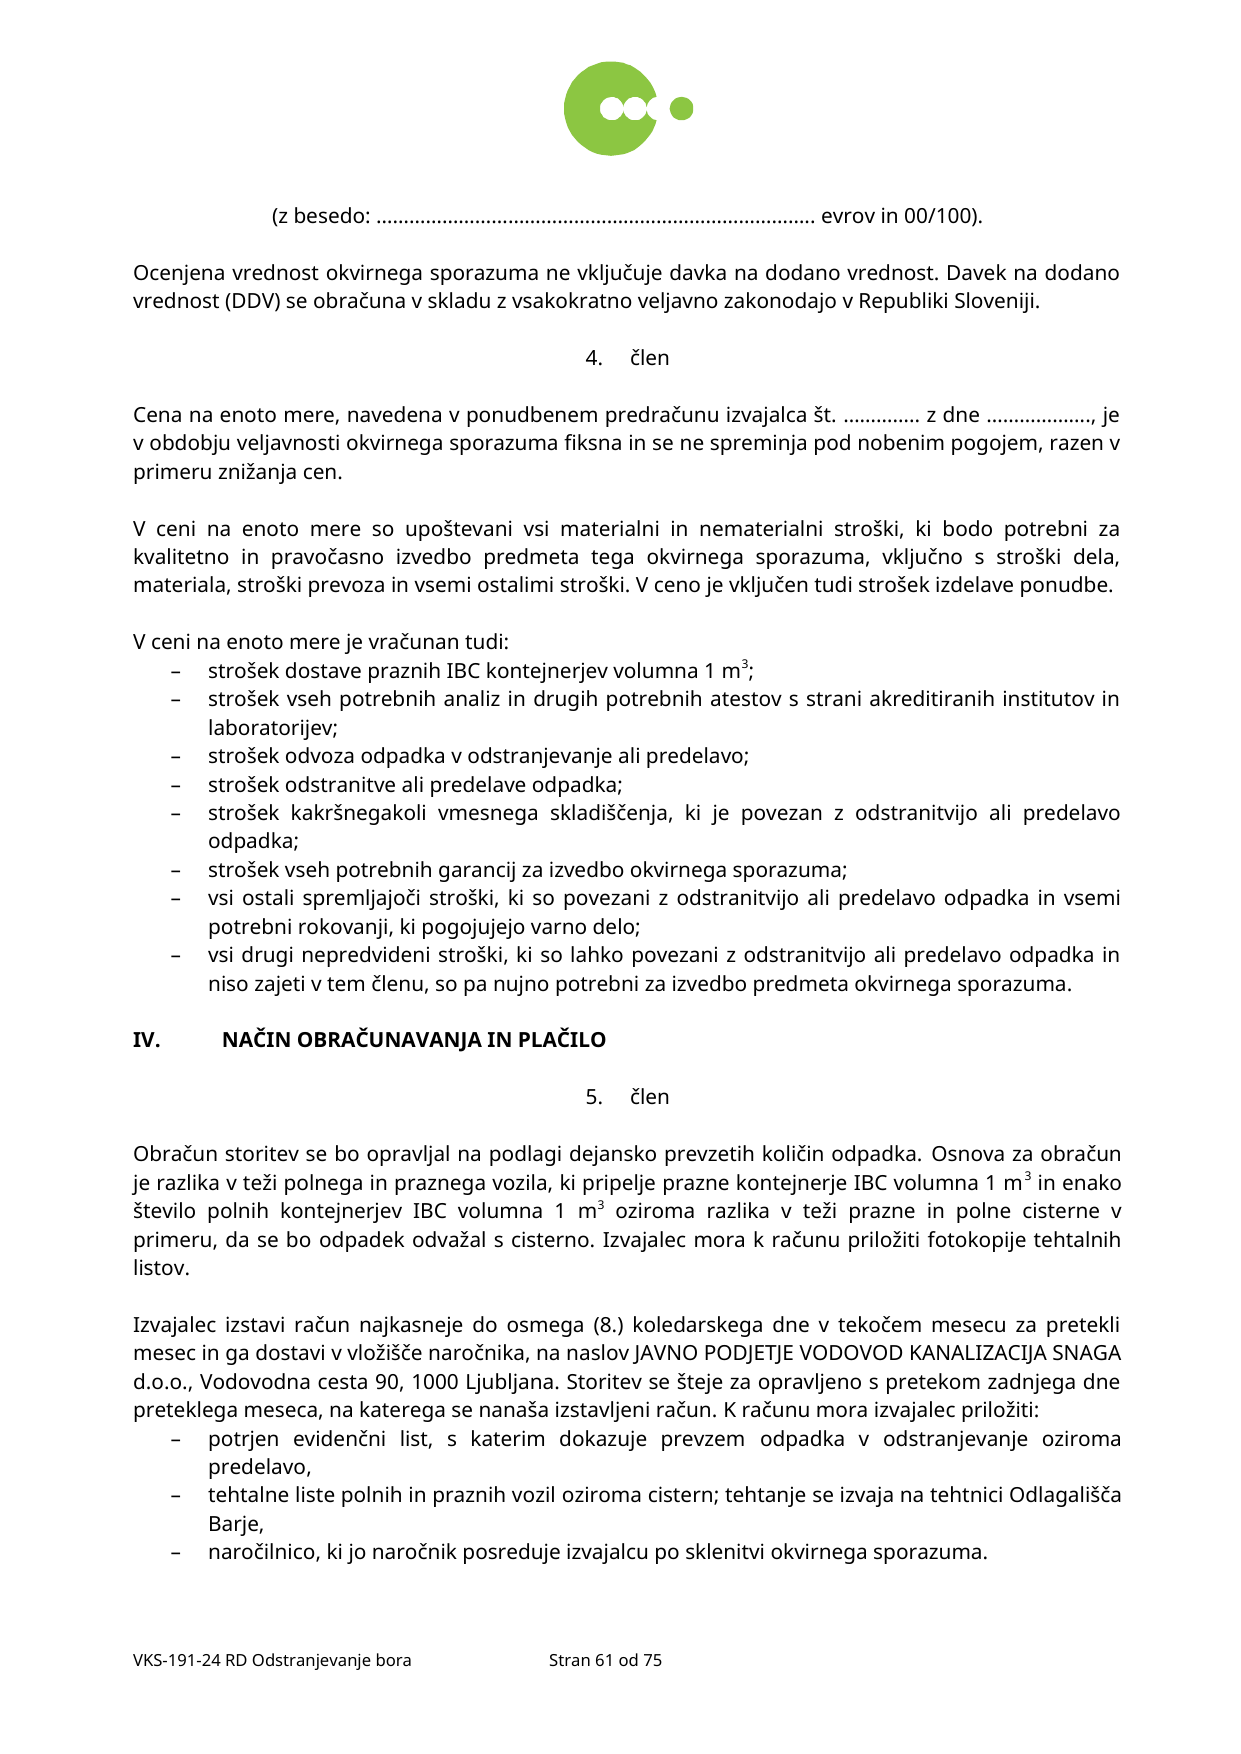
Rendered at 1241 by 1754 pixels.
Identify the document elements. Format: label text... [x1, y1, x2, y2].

text Ocenjena vrednost okvirnega sporazuma ne vključuje davka na dodano vrednost. Davek na dodano vrednost (DDV) se obračuna v skladu z vsakokratno veljavno zakonodajo v Republiki Sloveniji. [133, 258, 1122, 315]
list strošek dostave praznih IBC kontejnerjev volumna ; [170, 656, 1122, 684]
list strošek odvoza odpadka v odstranjevanje ali predelavo; [170, 741, 1122, 770]
text V ceni na enoto mere je vračunan tudi: [133, 627, 1122, 656]
list tehtalne liste polnih in praznih vozil oziroma cistern; tehtanje se izvaja na tehtnici Odlagališča Barje, [170, 1481, 1122, 1537]
list vsi ostali spremljajoči stroški, ki so povezani z odstranitvijo ali predelavo odpadka in vsemi potrebni rokovanji, ki pogojujejo varno delo; [170, 883, 1122, 940]
text (z besedo: …………………………………………………………………….. evrov in 00/100). [133, 201, 1122, 229]
list člen [133, 1082, 1122, 1111]
list NAČIN OBRAČUNAVANJA IN PLAČILO [133, 1026, 1122, 1054]
list strošek odstranitve ali predelave odpadka; [170, 770, 1122, 798]
list vsi drugi nepredvideni stroški, ki so lahko povezani z odstranitvijo ali predelavo odpadka in niso zajeti v tem členu, so pa nujno potrebni za izvedbo predmeta okvirnega sporazuma. [170, 940, 1122, 997]
list naročilnico, ki jo naročnik posreduje izvajalcu po sklenitvi okvirnega sporazuma. [170, 1537, 1122, 1566]
list strošek kakršnegakoli vmesnega skladiščenja, ki je povezan z odstranitvijo ali predelavo odpadka; [170, 798, 1122, 855]
list potrjen evidenčni list, s katerim dokazuje prevzem odpadka v odstranjevanje oziroma predelavo, [170, 1424, 1122, 1481]
text Obračun storitev se bo opravljal na podlagi dejansko prevzetih količin odpadka. Osnova za obračun je razlika v teži polnega in praznega vozila, ki pripelje prazne kontejnerje IBC volumna in enako število polnih kontejnerjev IBC volumna 1 m3 oziroma razlika v teži prazne in polne cisterne v primeru, da se bo odpadek odvažal s cisterno. Izvajalec mora k računu priložiti fotokopije tehtalnih listov. [133, 1139, 1122, 1282]
text Cena na enoto mere, navedena v ponudbenem predračunu izvajalca št. ………….. z dne ………………., je v obdobju veljavnosti okvirnega sporazuma fiksna in se ne spreminja pod nobenim pogojem, razen v primeru znižanja cen. [133, 400, 1122, 485]
text V ceni na enoto mere so upoštevani vsi materialni in nematerialni stroški, ki bodo potrebni za kvalitetno in pravočasno izvedbo predmeta tega okvirnega sporazuma, vključno s stroški dela, materiala, stroški prevoza in vsemi ostalimi stroški. V ceno je vključen tudi strošek izdelave ponudbe. [133, 514, 1122, 599]
list člen [133, 343, 1122, 372]
list strošek vseh potrebnih analiz in drugih potrebnih atestov s strani akreditiranih institutov in laboratorijev; [170, 684, 1122, 741]
text Izvajalec izstavi račun najkasneje do osmega (8.) koledarskega dne v tekočem mesecu za pretekli mesec in ga dostavi v vložišče naročnika, na naslov JAVNO PODJETJE VODOVOD KANALIZACIJA SNAGA d.o.o., Vodovodna cesta 90, 1000 Ljubljana. Storitev se šteje za opravljeno s pretekom zadnjega dne preteklega meseca, na katerega se nanaša izstavljeni račun. K računu mora izvajalec priložiti: [133, 1310, 1122, 1424]
list strošek vseh potrebnih garancij za izvedbo okvirnega sporazuma; [170, 855, 1122, 883]
